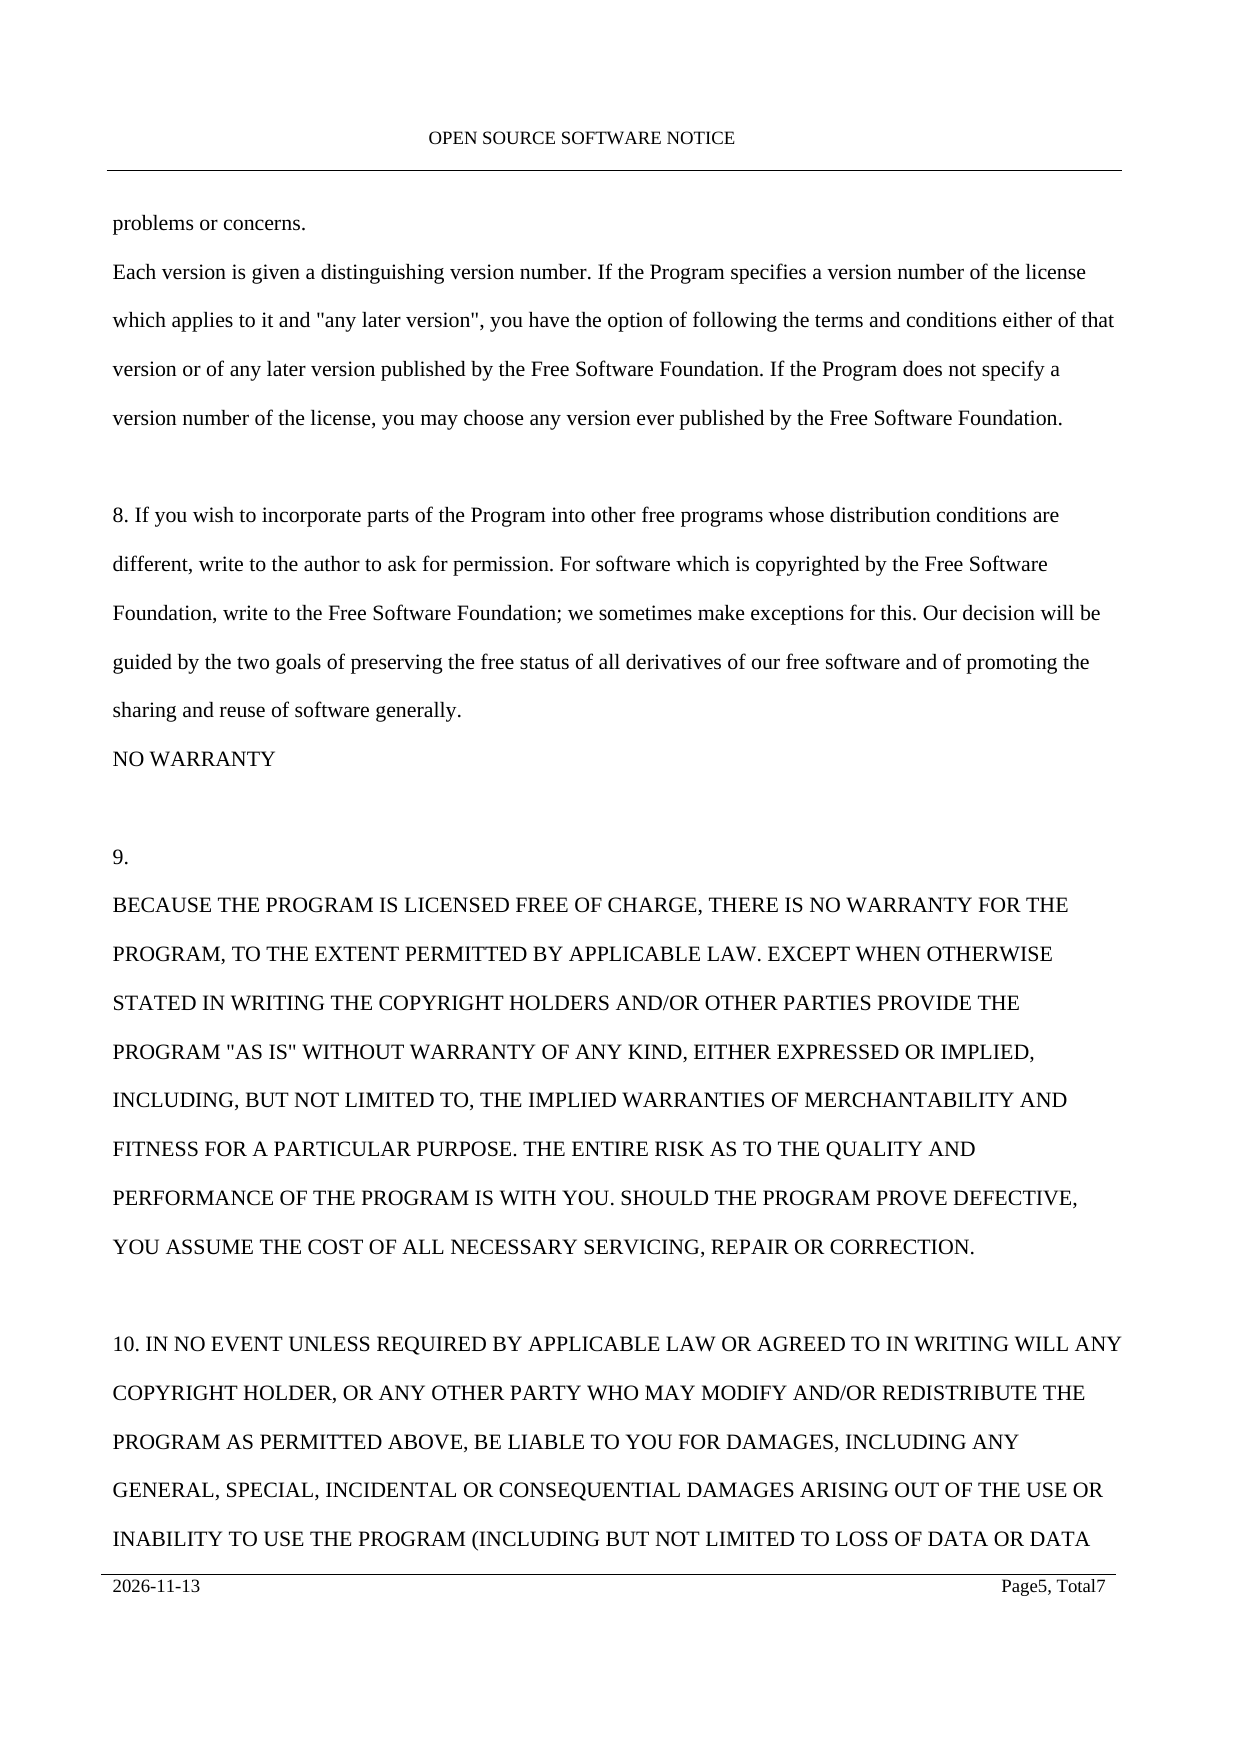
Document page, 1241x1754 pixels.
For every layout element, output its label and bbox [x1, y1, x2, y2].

text [112, 206, 1128, 1555]
